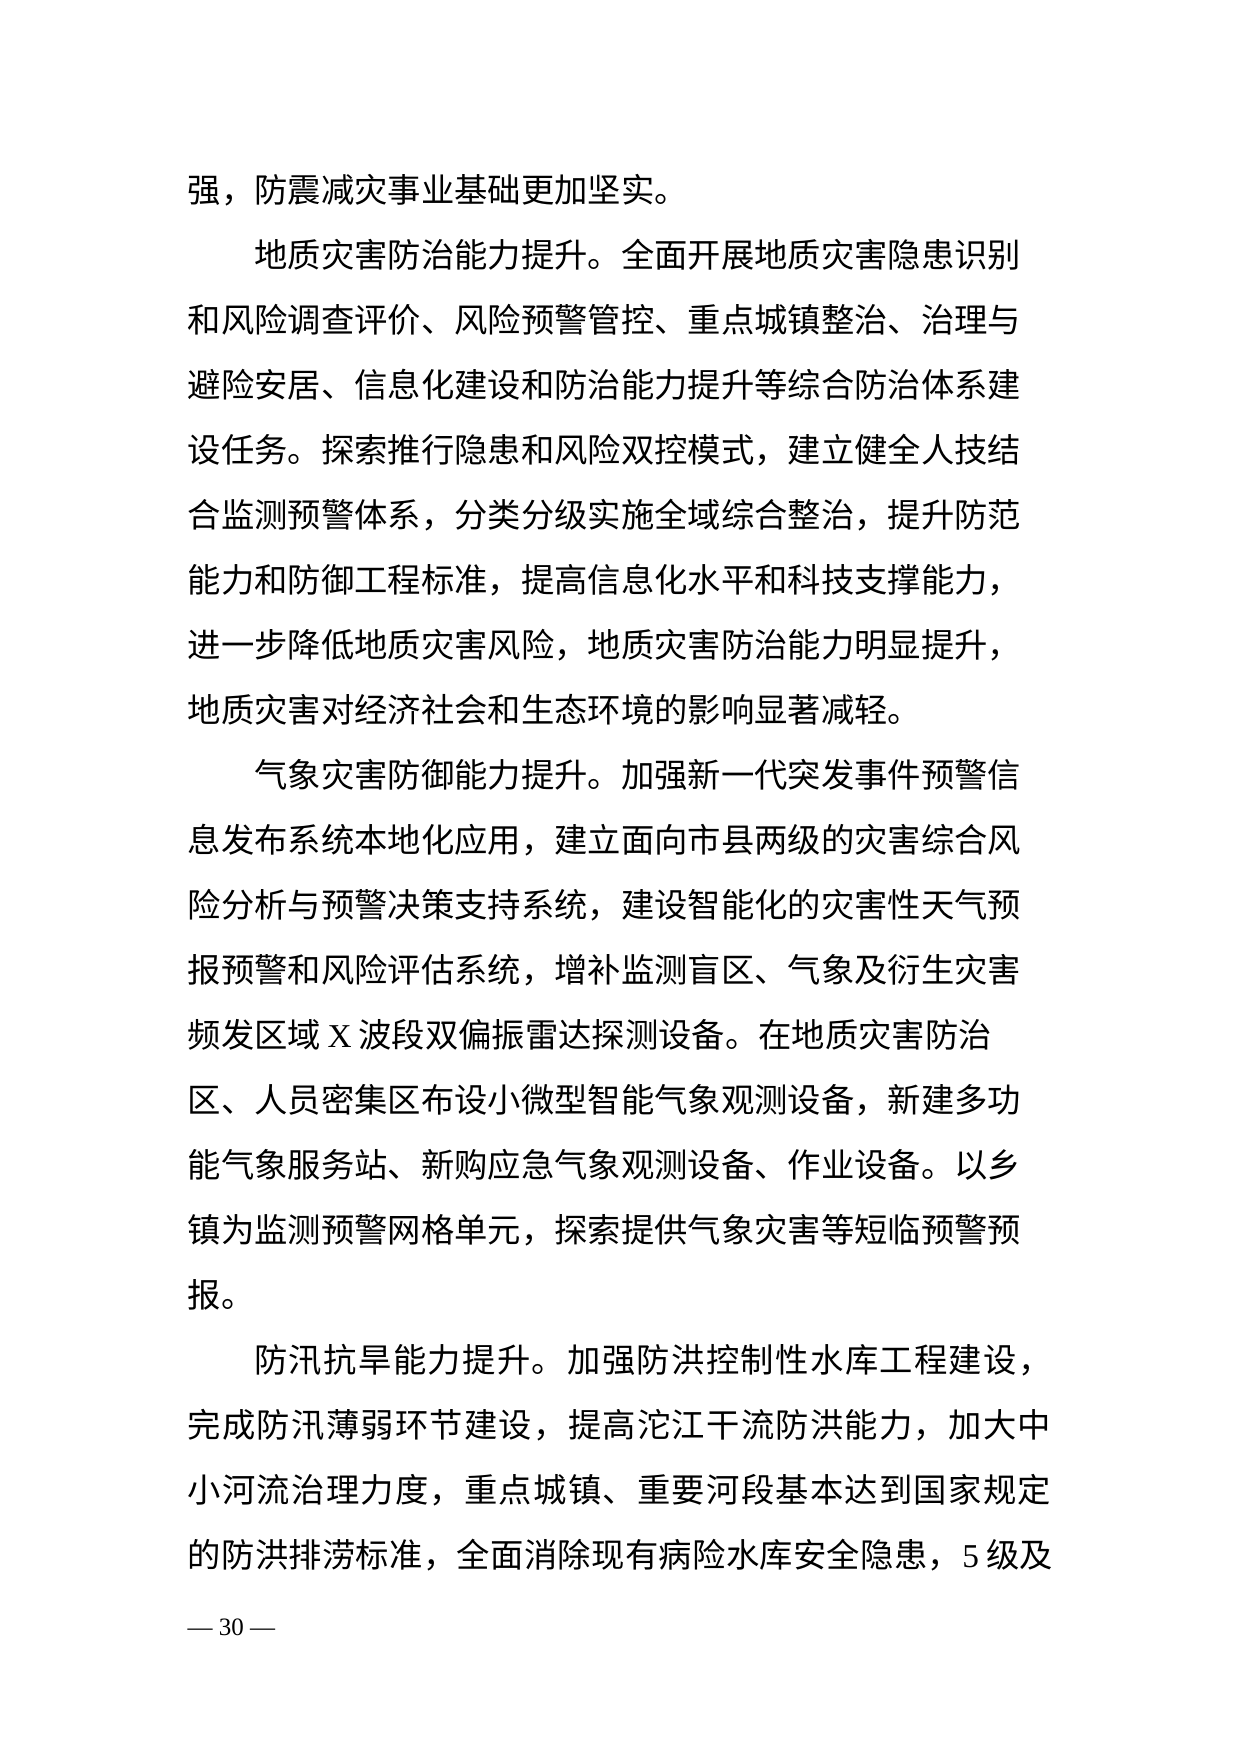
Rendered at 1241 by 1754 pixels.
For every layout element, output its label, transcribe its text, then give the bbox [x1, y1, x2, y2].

list 气象灾害防御能力提升。加强新一代突发事件预警信息发布系统本地化应用，建立面向市县两级的灾害综合风险分析与预警决策支持系统，建设智能化的灾害性天气预报预警和风险评估系统，增补监测盲区、气象及衍生灾害频发区域X波段双偏振雷达探测设备。在地质灾害防治区、人员密集区布设小微型智能气象观测设备，新建多功能气象服务站、新购应急气象观测设备、作业设备。以乡镇为监测预警网格单元，探索提供气象灾害等短临预警预报。 [187, 740, 1053, 1325]
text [187, 155, 1053, 220]
list 地质灾害防治能力提升。全面开展地质灾害隐患识别和风险调查评价、风险预警管控、重点城镇整治、治理与避险安居、信息化建设和防治能力提升等综合防治体系建设任务。探索推行隐患和风险双控模式，建立健全人技结合监测预警体系，分类分级实施全域综合整治，提升防范能力和防御工程标准，提高信息化水平和科技支撑能力，进一步降低地质灾害风险，地质灾害防治能力明显提升，地质灾害对经济社会和生态环境的影响显著减轻。 [187, 220, 1053, 740]
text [187, 1325, 1053, 1585]
